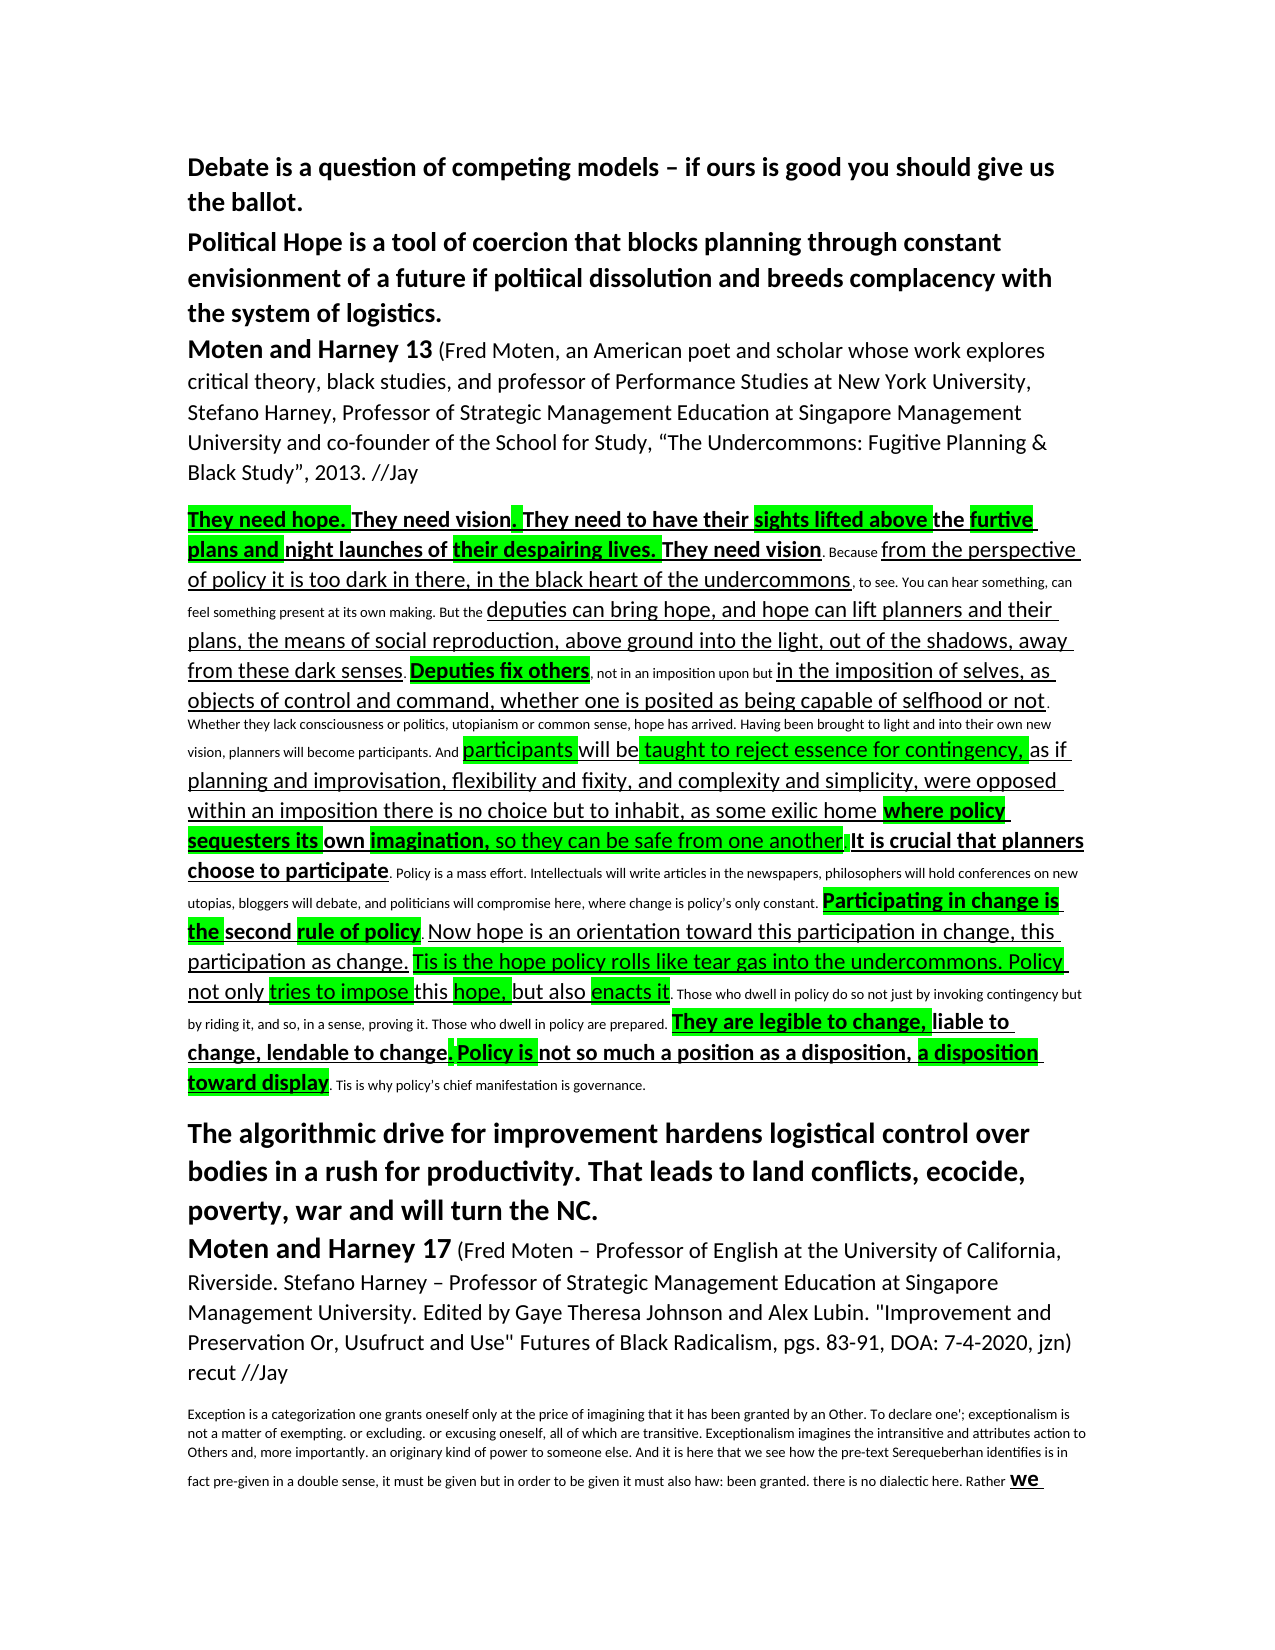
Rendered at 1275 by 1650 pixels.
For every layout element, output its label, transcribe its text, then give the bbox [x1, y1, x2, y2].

text They need hope. They need vision. They need to have their sights lifted above the furtive plans and night launches of their despairing lives. They need vision. Because from the perspective of policy it is too dark in there, in the black heart of the undercommons, to see. You can hear something, can feel something present at its own making. But the deputies can bring hope, and hope can lift planners and their plans, the means of social reproduction, above ground into the light, out of the shadows, away from these dark senses. Deputies fix others, not in an imposition upon but in the imposition of selves, as objects of control and command, whether one is posited as being capable of selfhood or not. Whether they lack consciousness or politics, utopianism or common sense, hope has arrived. Having been brought to light and into their own new vision, planners will become participants. And participants will be taught to reject essence for contingency, as if planning and improvisation, flexibility and fixity, and complexity and simplicity, were opposed within an imposition there is no choice but to inhabit, as some exilic home where policy sequesters its own imagination, so they can be safe from one another. It is crucial that planners choose to participate. Policy is a mass effort. Intellectuals will write articles in the newspapers, philosophers will hold conferences on new utopias, bloggers will debate, and politicians will compromise here, where change is policy’s only constant. Participating in change is the second rule of policy. Now hope is an orientation toward this participation in change, this participation as change. Tis is the hope policy rolls like tear gas into the undercommons. Policy not only tries to impose this hope, but also enacts it. Those who dwell in policy do so not just by invoking contingency but by riding it, and so, in a sense, proving it. Those who dwell in policy are prepared. They are legible to change, liable to change, lendable to change. Policy is not so much a position as a disposition, a disposition toward display. Tis is why policy’s chief manifestation is governance. [187, 505, 1087, 1096]
subtitle The algorithmic drive for improvement hardens logistical control over bodies in a rush for productivity. That leads to land conflicts, ecocide, poverty, war and will turn the NC. [187, 1115, 1087, 1227]
subtitle Political Hope is a tool of coercion that blocks planning through constant envisionment of a future if poltiical dissolution and breeds complacency with the system of logistics. [187, 225, 1087, 330]
text Moten and Harney 17 (Fred Moten – Professor of English at the University of California, Riverside. Stefano Harney – Professor of Strategic Management Education at Singapore Management University. Edited by Gaye Theresa Johnson and Alex Lubin. "Improvement and Preservation Or, Usufruct and Use" Futures of Black Radicalism, pgs. 83-91, DOA: 7-4-2020, jzn) recut //Jay [187, 1230, 1087, 1387]
subtitle Debate is a question of competing models – if ours is good you should give us the ballot. [187, 150, 1087, 219]
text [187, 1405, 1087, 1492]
text Moten and Harney 13 (Fred Moten, an American poet and scholar whose work explores critical theory, black studies, and professor of Performance Studies at New York University, Stefano Harney, Professor of Strategic Management Education at Singapore Management University and co-founder of the School for Study, “The Undercommons: Fugitive Planning & Black Study”, 2013. //Jay [187, 332, 1087, 486]
